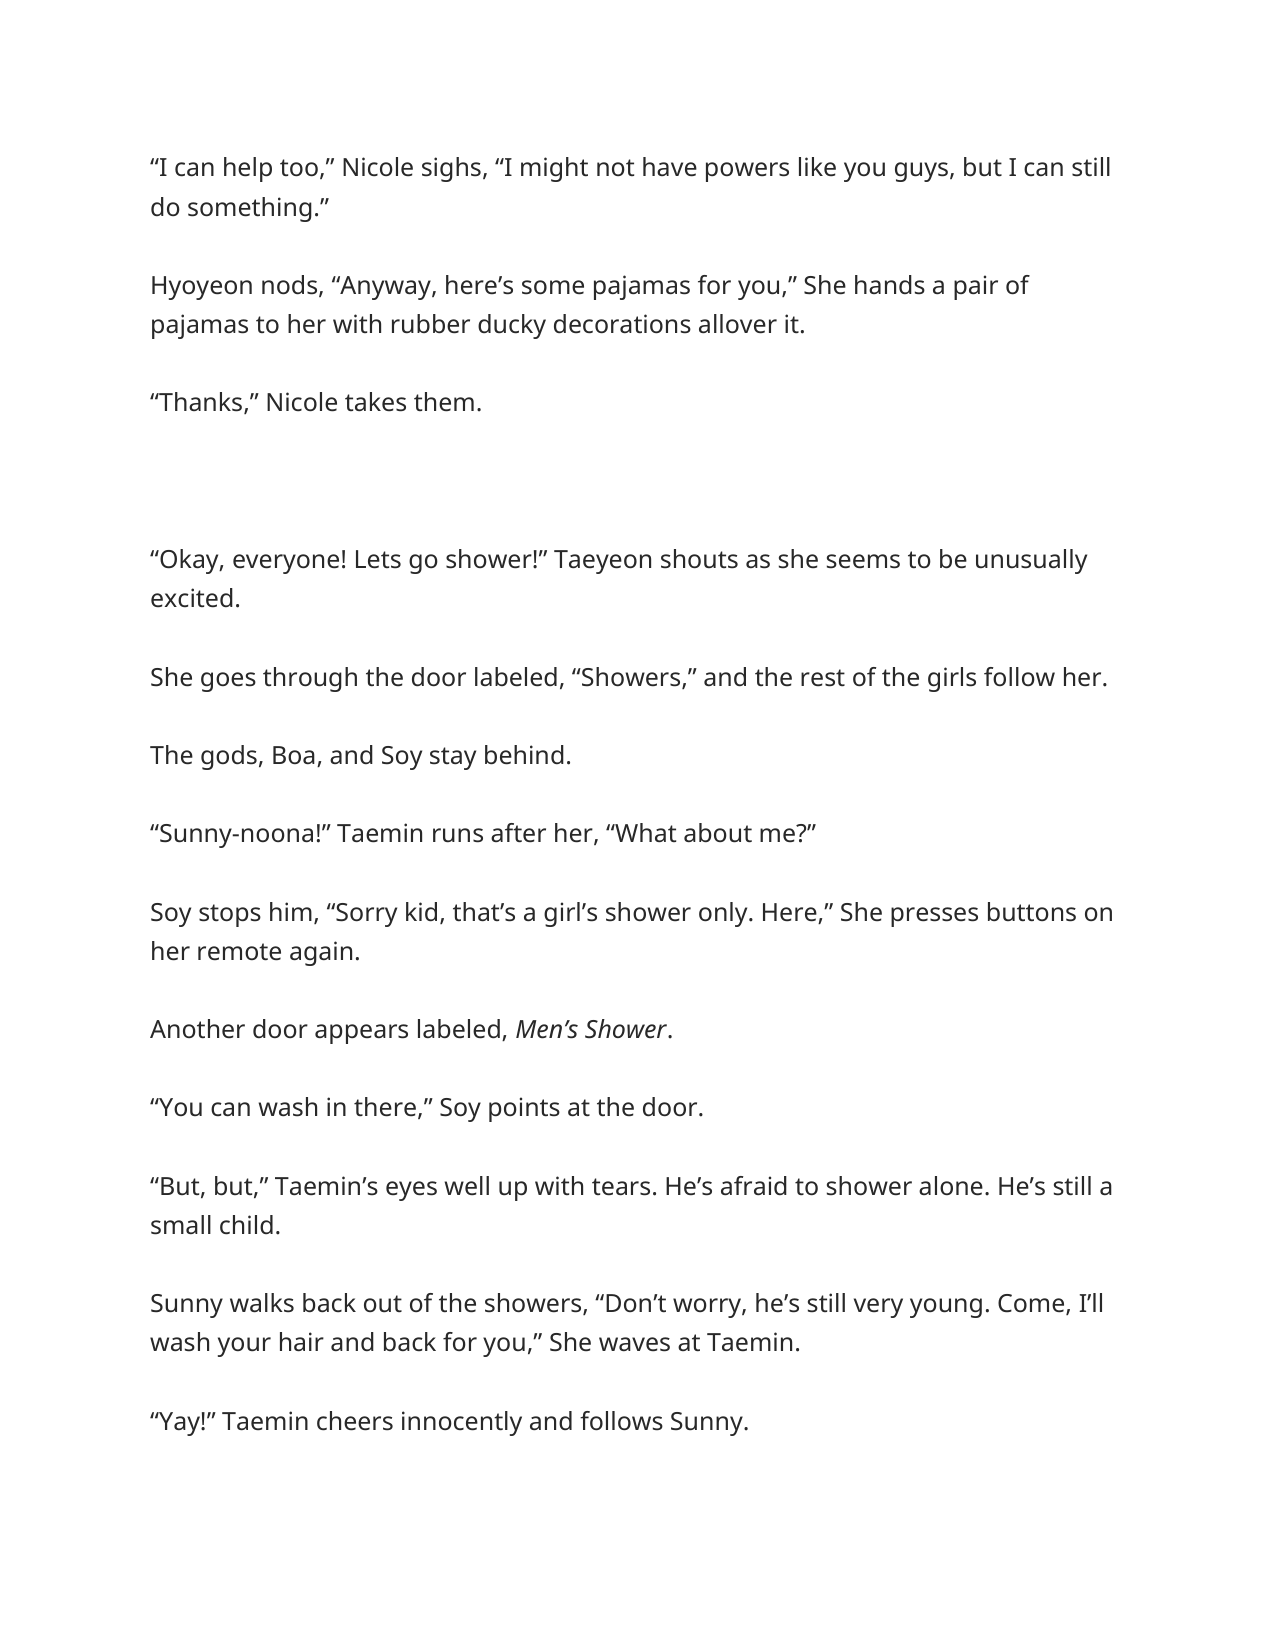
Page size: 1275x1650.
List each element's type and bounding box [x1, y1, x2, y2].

text [150, 150, 1125, 1477]
